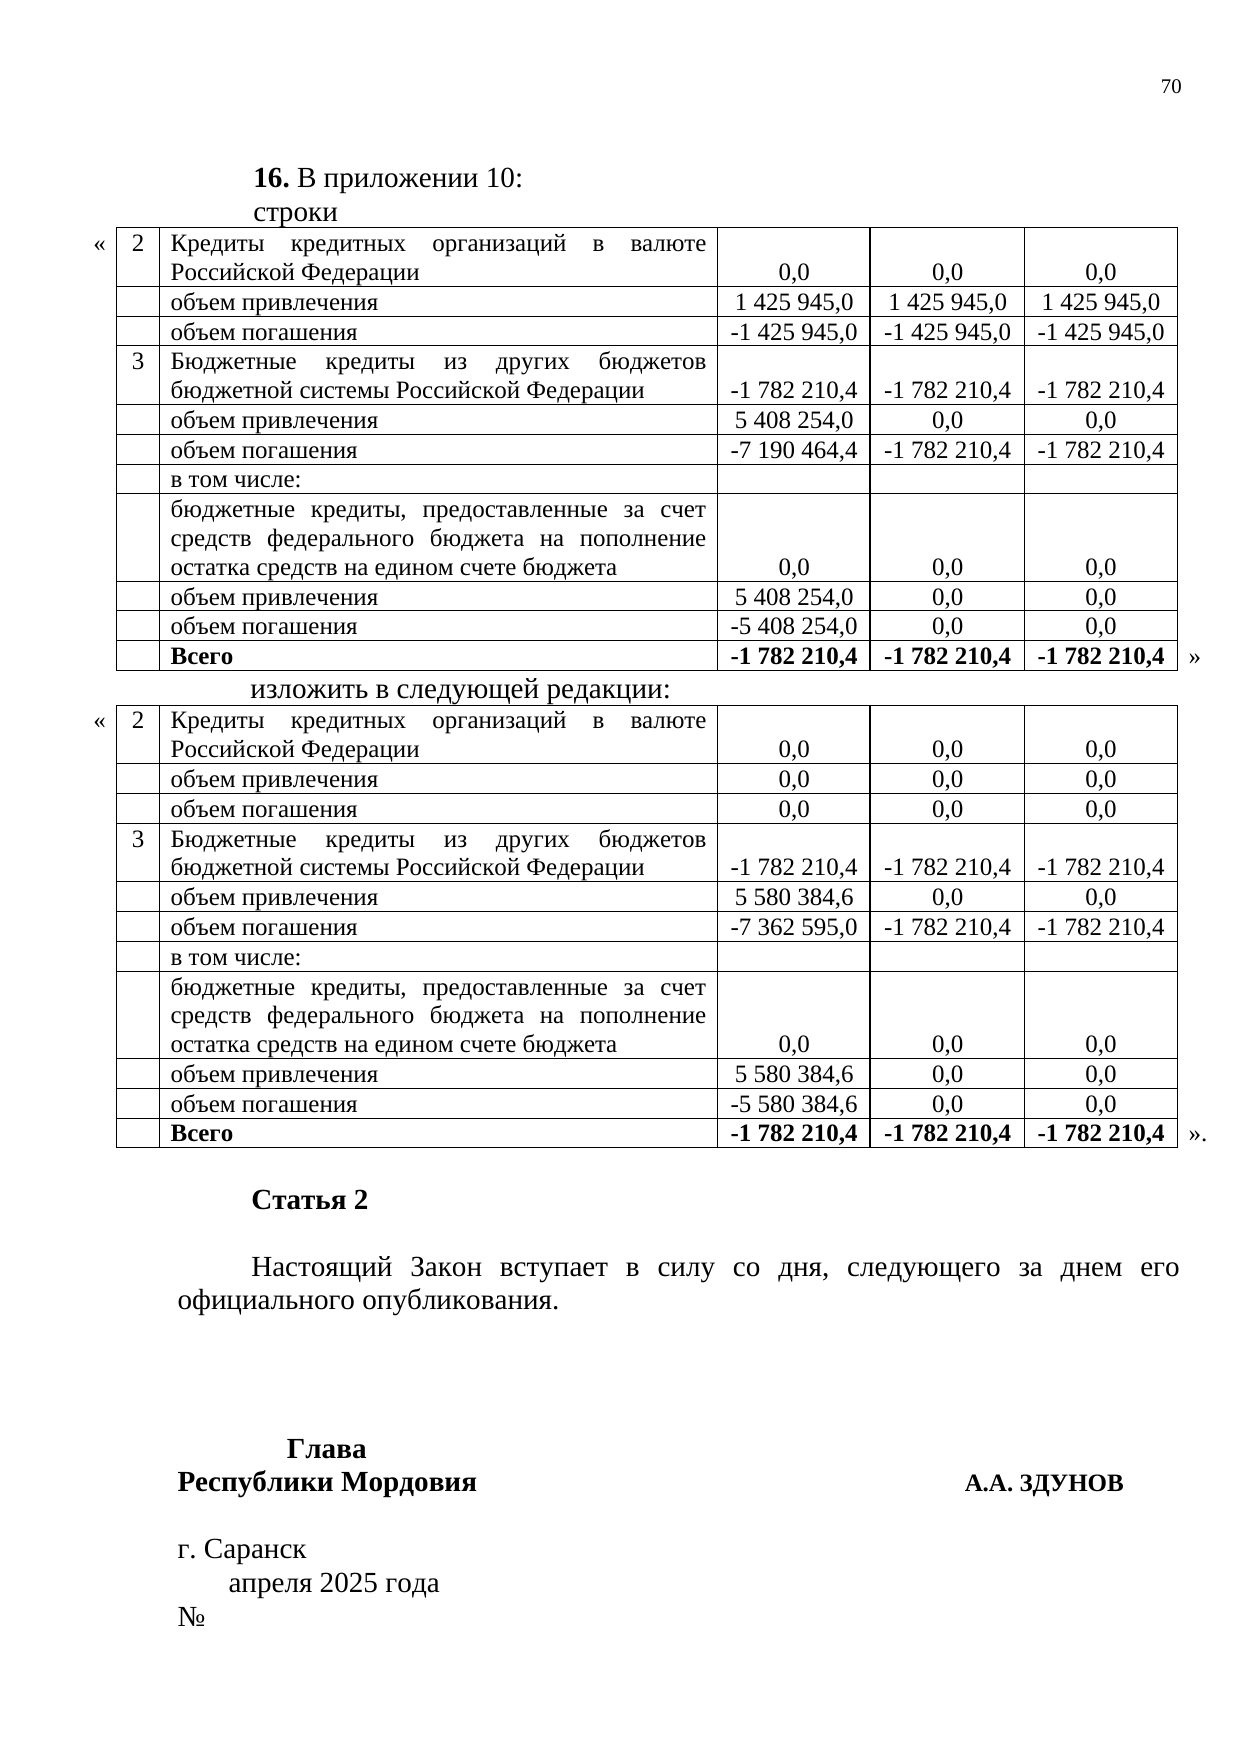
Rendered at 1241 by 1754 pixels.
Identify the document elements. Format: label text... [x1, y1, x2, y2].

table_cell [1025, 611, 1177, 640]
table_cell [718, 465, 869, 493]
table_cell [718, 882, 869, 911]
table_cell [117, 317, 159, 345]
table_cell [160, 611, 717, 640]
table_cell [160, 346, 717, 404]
text г. Саранск [177, 1532, 1181, 1565]
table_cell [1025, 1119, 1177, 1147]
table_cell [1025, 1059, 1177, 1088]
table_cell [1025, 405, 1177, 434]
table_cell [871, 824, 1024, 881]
text Статья 2 [177, 1182, 1181, 1215]
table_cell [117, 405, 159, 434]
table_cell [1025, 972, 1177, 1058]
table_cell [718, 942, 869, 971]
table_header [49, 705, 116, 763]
text № [177, 1599, 1181, 1632]
text изложить в следующей редакции: [177, 671, 1181, 704]
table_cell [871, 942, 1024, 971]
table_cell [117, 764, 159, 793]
text строки [101, 194, 1181, 227]
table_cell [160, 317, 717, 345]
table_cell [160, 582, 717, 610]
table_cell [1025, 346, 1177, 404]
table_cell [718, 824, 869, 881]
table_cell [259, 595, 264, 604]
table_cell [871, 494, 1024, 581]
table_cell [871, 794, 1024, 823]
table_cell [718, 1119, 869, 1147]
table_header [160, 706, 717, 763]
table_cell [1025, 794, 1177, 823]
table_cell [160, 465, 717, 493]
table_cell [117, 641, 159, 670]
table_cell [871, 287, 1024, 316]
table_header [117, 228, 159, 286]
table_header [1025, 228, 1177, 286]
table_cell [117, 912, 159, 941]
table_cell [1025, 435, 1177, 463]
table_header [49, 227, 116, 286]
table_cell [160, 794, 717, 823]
text 16. В приложении 10: [101, 160, 1181, 194]
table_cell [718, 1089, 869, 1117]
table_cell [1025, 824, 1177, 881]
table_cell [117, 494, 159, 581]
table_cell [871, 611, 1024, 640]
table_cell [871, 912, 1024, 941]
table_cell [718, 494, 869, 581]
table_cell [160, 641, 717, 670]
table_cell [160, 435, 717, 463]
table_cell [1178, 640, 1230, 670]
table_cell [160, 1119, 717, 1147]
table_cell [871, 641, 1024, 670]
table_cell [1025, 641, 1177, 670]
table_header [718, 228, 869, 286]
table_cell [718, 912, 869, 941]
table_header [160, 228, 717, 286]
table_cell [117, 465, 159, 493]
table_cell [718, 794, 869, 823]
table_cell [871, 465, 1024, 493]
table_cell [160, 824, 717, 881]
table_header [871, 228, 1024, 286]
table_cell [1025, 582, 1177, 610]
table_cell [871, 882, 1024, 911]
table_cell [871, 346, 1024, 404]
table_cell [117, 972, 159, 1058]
text апреля 2025 года [177, 1565, 1181, 1599]
text Республики Мордовия А.А. ЗДУНОВ [177, 1464, 1181, 1498]
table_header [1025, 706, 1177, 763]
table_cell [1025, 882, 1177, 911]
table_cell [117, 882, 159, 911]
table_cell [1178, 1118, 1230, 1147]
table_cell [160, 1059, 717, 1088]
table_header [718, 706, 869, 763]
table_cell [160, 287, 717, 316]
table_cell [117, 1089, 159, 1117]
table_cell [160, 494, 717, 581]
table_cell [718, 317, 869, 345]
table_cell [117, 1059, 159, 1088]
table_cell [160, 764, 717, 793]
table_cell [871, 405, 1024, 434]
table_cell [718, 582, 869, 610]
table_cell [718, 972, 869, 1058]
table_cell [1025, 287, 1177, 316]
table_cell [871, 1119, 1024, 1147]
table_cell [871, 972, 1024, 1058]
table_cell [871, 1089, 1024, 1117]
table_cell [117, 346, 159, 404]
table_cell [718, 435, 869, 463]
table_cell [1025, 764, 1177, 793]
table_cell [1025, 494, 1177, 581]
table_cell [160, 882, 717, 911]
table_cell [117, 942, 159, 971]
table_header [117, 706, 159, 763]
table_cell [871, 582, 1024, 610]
text Настоящий Закон вступает в силу со дня, следующего за днем его официального опубликования. [177, 1249, 1181, 1316]
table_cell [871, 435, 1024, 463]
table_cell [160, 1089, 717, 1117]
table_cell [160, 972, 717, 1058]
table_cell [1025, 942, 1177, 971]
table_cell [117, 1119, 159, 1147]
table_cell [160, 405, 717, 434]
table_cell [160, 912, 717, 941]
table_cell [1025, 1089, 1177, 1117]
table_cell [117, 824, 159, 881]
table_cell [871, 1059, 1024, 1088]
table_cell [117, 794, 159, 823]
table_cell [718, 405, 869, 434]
text Глава [177, 1431, 1181, 1464]
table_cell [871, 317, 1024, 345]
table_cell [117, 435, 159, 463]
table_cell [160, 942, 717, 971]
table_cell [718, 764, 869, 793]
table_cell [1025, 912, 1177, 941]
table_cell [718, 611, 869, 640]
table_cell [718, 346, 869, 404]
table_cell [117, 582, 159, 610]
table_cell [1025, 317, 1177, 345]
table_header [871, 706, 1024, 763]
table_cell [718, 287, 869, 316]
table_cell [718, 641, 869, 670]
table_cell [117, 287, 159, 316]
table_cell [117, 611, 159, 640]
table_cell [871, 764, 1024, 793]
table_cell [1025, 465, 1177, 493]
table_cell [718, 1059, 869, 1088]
